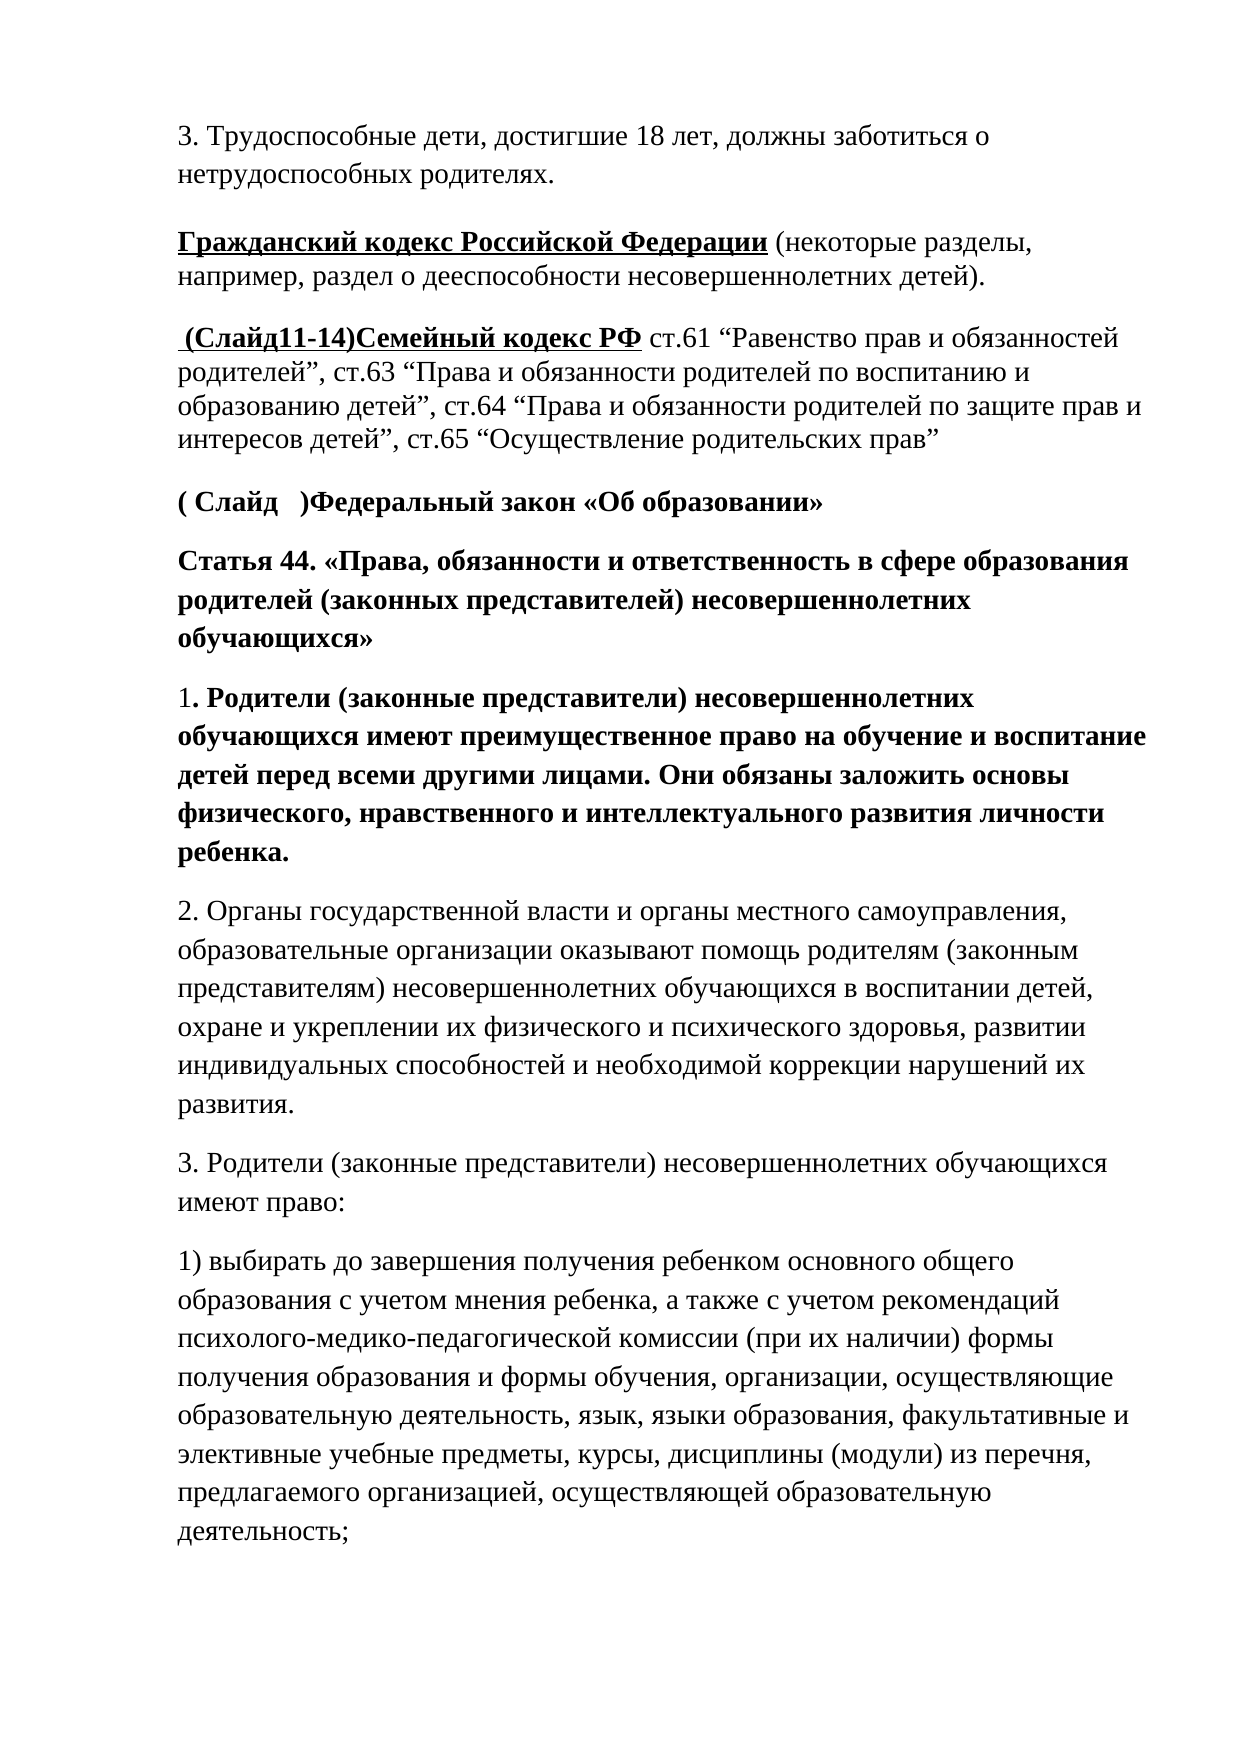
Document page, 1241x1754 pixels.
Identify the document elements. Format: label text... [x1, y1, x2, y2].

text 1. Родители (законные представители) несовершеннолетних обучающихся имеют преимущественное право на обучение и воспитание детей перед всеми другими лицами. Они обязаны заложить основы физического, нравственного и интеллектуального развития личности ребенка. [177, 680, 1152, 867]
text 3. Трудоспособные дети, достигшие 18 лет, должны заботиться о нетрудоспособных родителях. [177, 118, 1152, 190]
text Статья 44. «Права, обязанности и ответственность в сфере образования родителей (законных представителей) несовершеннолетних обучающихся» [177, 543, 1152, 654]
text 2. Органы государственной власти и органы местного самоуправления, образовательные организации оказывают помощь родителям (законным представителям) несовершеннолетних обучающихся в воспитании детей, охране и укреплении их физического и психического здоровья, развитии индивидуальных способностей и необходимой коррекции нарушений их развития. [177, 893, 1152, 1119]
text (Слайд11-14)Семейный кодекс РФ ст.61 “Равенство прав и обязанностей родителей”, ст.63 “Права и обязанности родителей по воспитанию и образованию детей”, ст.64 “Права и обязанности родителей по защите прав и интересов детей”, ст.65 “Осуществление родительских прав” [177, 321, 1152, 455]
text 3. Родители (законные представители) несовершеннолетних обучающихся имеют право: [177, 1145, 1152, 1217]
text 1) выбирать до завершения получения ребенком основного общего образования с учетом мнения ребенка, а также с учетом рекомендаций психолого-медико-педагогической комиссии (при их наличии) формы получения образования и формы обучения, организации, осуществляющие образовательную деятельность, язык, языки образования, факультативные и элективные учебные предметы, курсы, дисциплины (модули) из перечня, предлагаемого организацией, осуществляющей образовательную деятельность; [177, 1243, 1152, 1547]
text Гражданский кодекс Российской Федерации (некоторые разделы, например, раздел о дееспособности несовершеннолетних детей). [177, 224, 1152, 291]
text ( Слайд )Федеральный закон «Об образовании» [177, 484, 1152, 517]
